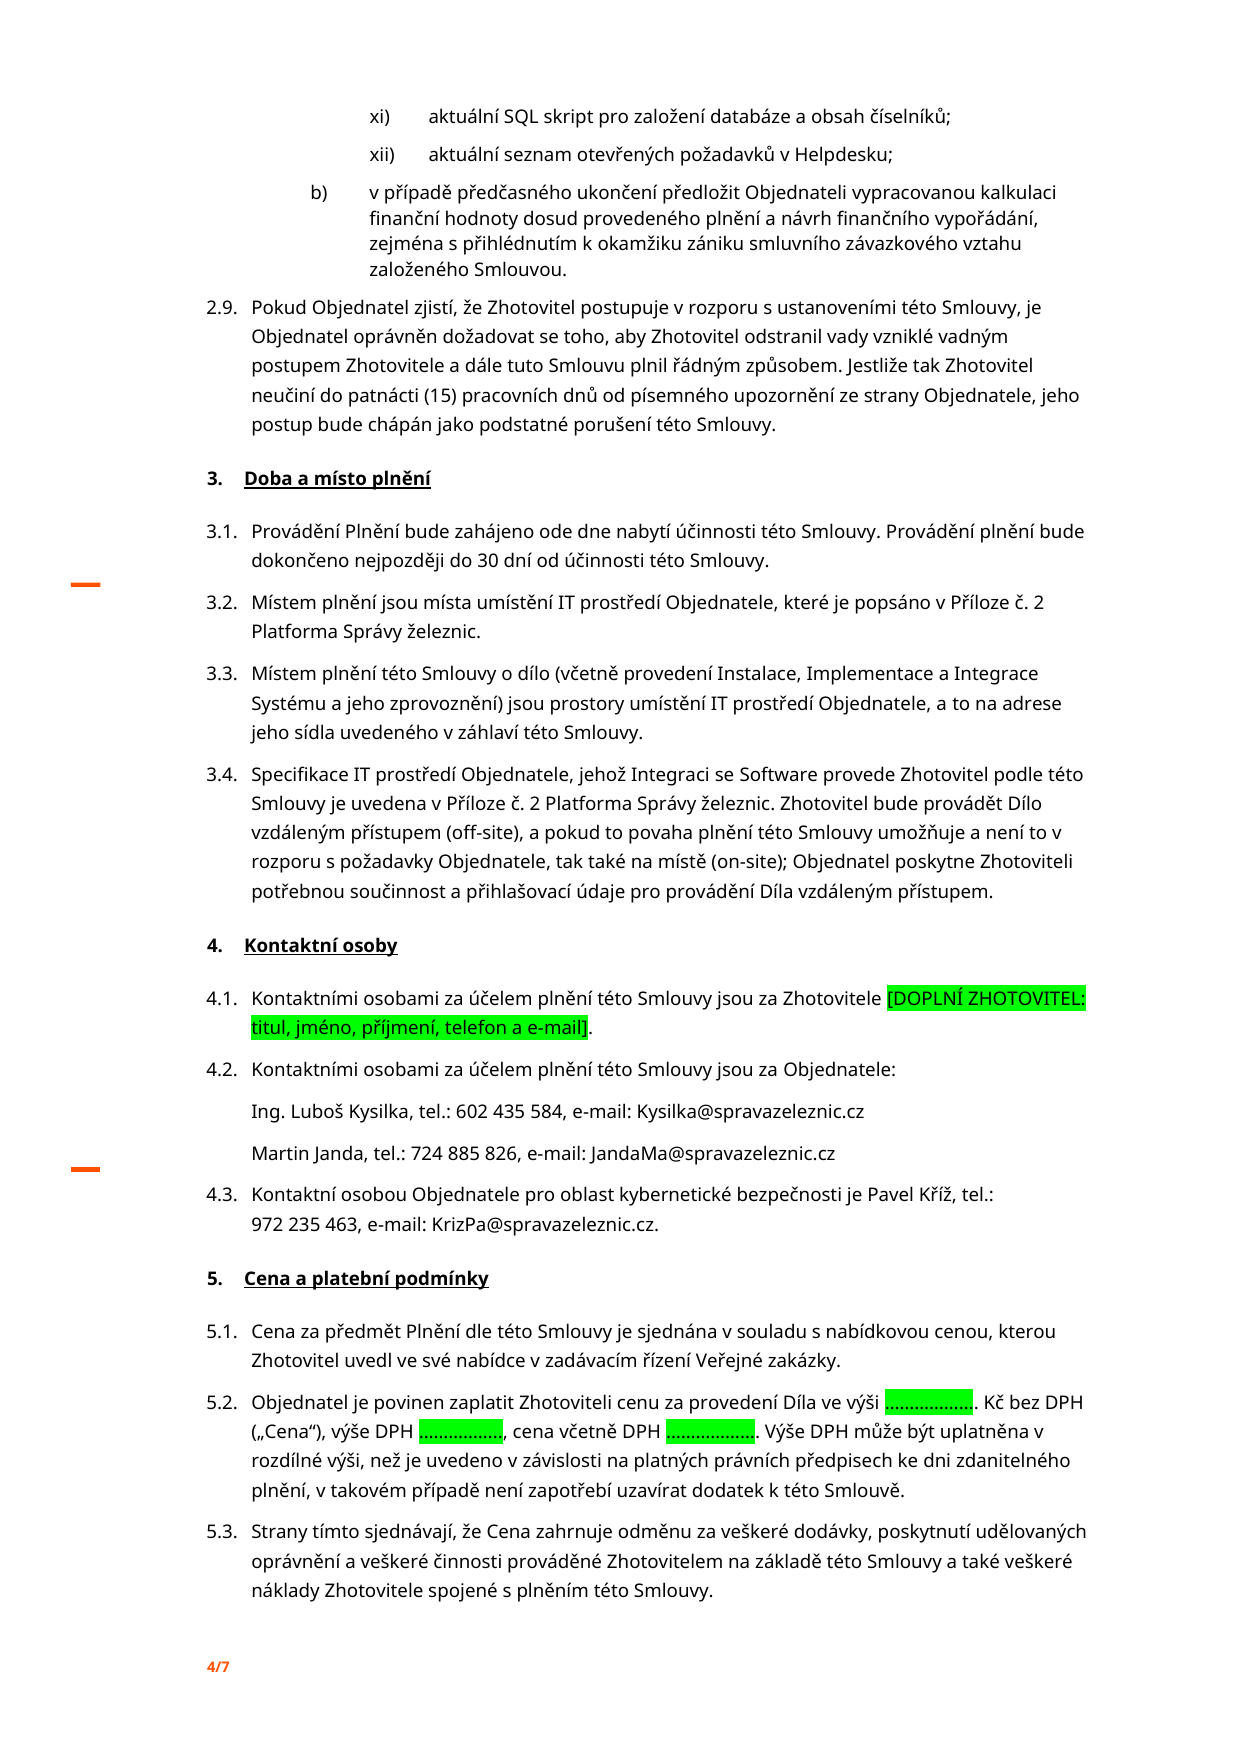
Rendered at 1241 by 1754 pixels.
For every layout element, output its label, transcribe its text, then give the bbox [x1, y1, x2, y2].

subtitle Strany tímto sjednávají, že Cena zahrnuje odměnu za veškeré dodávky, poskytnutí udělovaných oprávnění a veškeré činnosti prováděné Zhotovitelem na základě této Smlouvy a také veškeré náklady Zhotovitele spojené s plněním této Smlouvy. [206, 1519, 1093, 1603]
subtitle Kontaktními osobami za účelem plnění této Smlouvy jsou za Objednatele: [206, 1056, 1093, 1082]
list aktuální seznam otevřených požadavků v Helpdesku; [369, 141, 1093, 167]
subtitle Doba a místo plnění [207, 465, 1093, 491]
subtitle Provádění Plnění bude zahájeno ode dne nabytí účinnosti této Smlouvy. Provádění plnění bude dokončeno nejpozději do 30 dní od účinnosti této Smlouvy. [206, 518, 1093, 573]
subtitle Cena a platební podmínky [207, 1265, 1093, 1291]
subtitle Pokud Objednatel zjistí, že Zhotovitel postupuje v rozporu s ustanoveními této Smlouvy, je Objednatel oprávněn dožadovat se toho, aby Zhotovitel odstranil vady vzniklé vadným postupem Zhotovitele a dále tuto Smlouvu plnil řádným způsobem. Jestliže tak Zhotovitel neučiní do patnácti (15) pracovních dnů od písemného upozornění ze strany Objednatele, jeho postup bude chápán jako podstatné porušení této Smlouvy. [206, 294, 1093, 437]
subtitle Kontaktní osoby [207, 932, 1093, 958]
subtitle Místem plnění této Smlouvy o dílo (včetně provedení Instalace, Implementace a Integrace Systému a jeho zprovoznění) jsou prostory umístění IT prostředí Objednatele, a to na adrese jeho sídla uvedeného v záhlaví této Smlouvy. [206, 661, 1093, 744]
subtitle Ing. Luboš Kysilka, tel.: 602 435 584, e-mail: Kysilka@spravazeleznic.cz [251, 1098, 1093, 1123]
subtitle Objednatel je povinen zaplatit Zhotoviteli cenu za provedení Díla ve výši ………………. Kč bez DPH („Cena“), výše DPH …………….., cena včetně DPH ………………. Výše DPH může být uplatněna v rozdílné výši, než je uvedeno v závislosti na platných právních předpisech ke dni zdanitelného plnění, v takovém případě není zapotřebí uzavírat dodatek k této Smlouvě. [206, 1389, 1093, 1502]
subtitle Martin Janda, tel.: 724 885 826, e-mail: JandaMa@spravazeleznic.cz [251, 1140, 1093, 1165]
subtitle Kontaktními osobami za účelem plnění této Smlouvy jsou za Zhotovitele [DOPLNÍ ZHOTOVITEL: titul, jméno, příjmení, telefon a e-mail]. [206, 985, 1093, 1040]
list v případě předčasného ukončení předložit Objednateli vypracovanou kalkulaci finanční hodnoty dosud provedeného plnění a návrh finančního vypořádání, zejména s přihlédnutím k okamžiku zániku smluvního závazkového vztahu založeného Smlouvou. [310, 179, 1093, 282]
subtitle Kontaktní osobou Objednatele pro oblast kybernetické bezpečnosti je Pavel Kříž, tel.: 972 235 463, e-mail: KrizPa@spravazeleznic.cz. [206, 1182, 1093, 1236]
list aktuální SQL skript pro založení databáze a obsah číselníků; [369, 103, 1093, 129]
subtitle Cena za předmět Plnění dle této Smlouvy je sjednána v souladu s nabídkovou cenou, kterou Zhotovitel uvedl ve své nabídce v zadávacím řízení Veřejné zakázky. [206, 1318, 1093, 1373]
subtitle Místem plnění jsou místa umístění IT prostředí Objednatele, které je popsáno v Příloze č. 2 Platforma Správy železnic. [206, 589, 1093, 644]
subtitle Specifikace IT prostředí Objednatele, jehož Integraci se Software provede Zhotovitel podle této Smlouvy je uvedena v Příloze č. 2 Platforma Správy železnic. Zhotovitel bude provádět Dílo vzdáleným přístupem (off-site), a pokud to povaha plnění této Smlouvy umožňuje a není to v rozporu s požadavky Objednatele, tak také na místě (on-site); Objednatel poskytne Zhotoviteli potřebnou součinnost a přihlašovací údaje pro provádění Díla vzdáleným přístupem. [206, 761, 1093, 903]
